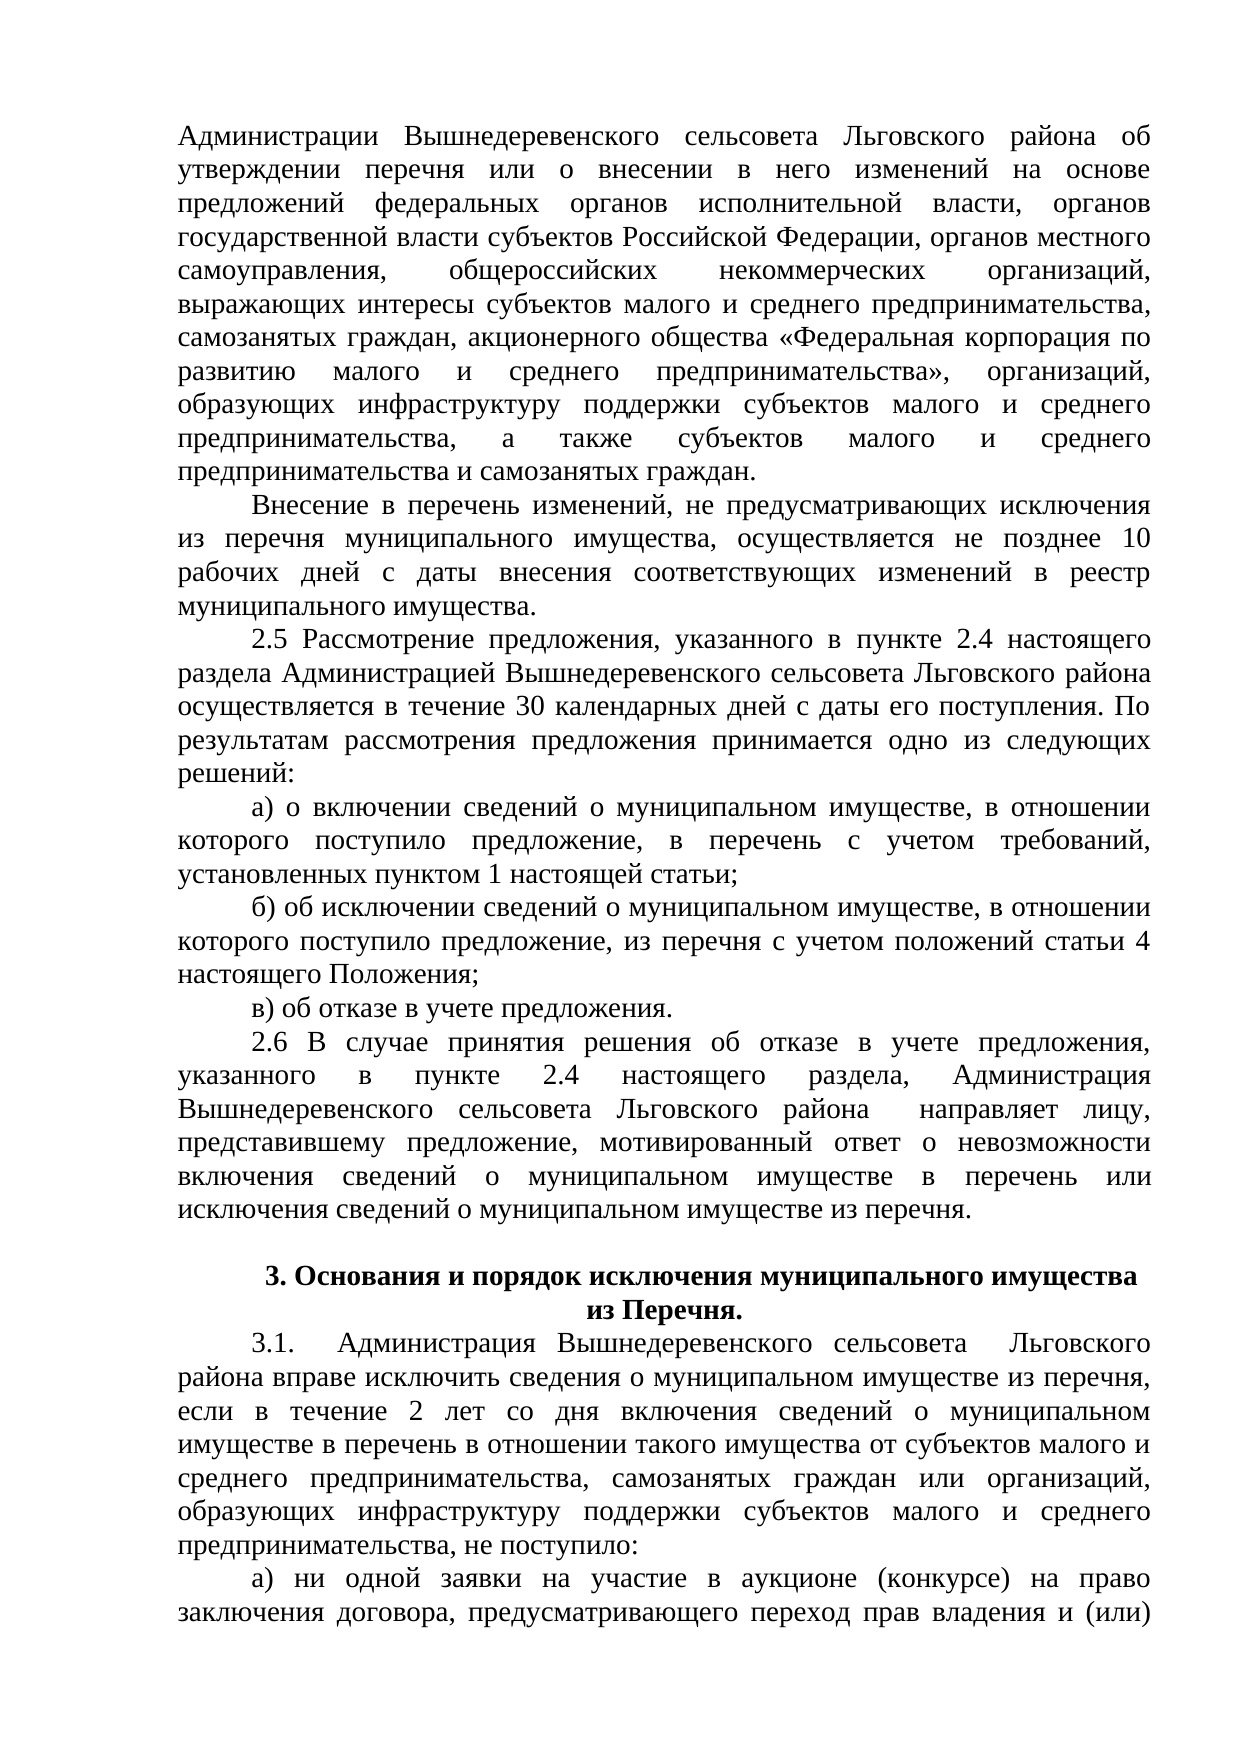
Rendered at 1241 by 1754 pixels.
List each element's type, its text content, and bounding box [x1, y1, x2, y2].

text 2.5 Рассмотрение предложения, указанного в пункте 2.4 настоящего раздела Администрацией Вышнедеревенского сельсовета Льговского района осуществляется в течение 30 календарных дней с даты его поступления. По результатам рассмотрения предложения принимается одно из следующих решений: [177, 621, 1152, 789]
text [177, 118, 1152, 487]
text 2.6 В случае принятия решения об отказе в учете предложения, указанного в пункте 2.4 настоящего раздела, Администрация Вышнедеревенского сельсовета Льговского района направляет лицу, представившему предложение, мотивированный ответ о невозможности включения сведений о муниципальном имуществе в перечень или исключения сведений о муниципальном имуществе из перечня. [177, 1024, 1152, 1225]
text в) об отказе в учете предложения. [177, 990, 1152, 1024]
text Внесение в перечень изменений, не предусматривающих исключения из перечня муниципального имущества, осуществляется не позднее 10 рабочих дней с даты внесения соответствующих изменений в реестр муниципального имущества. [177, 487, 1152, 621]
text б) об исключении сведений о муниципальном имуществе, в отношении которого поступило предложение, из перечня с учетом положений статьи 4 настоящего Положения; [177, 889, 1152, 990]
text а) о включении сведений о муниципальном имуществе, в отношении которого поступило предложение, в перечень с учетом требований, установленных пунктом 1 настоящей статьи; [177, 789, 1152, 889]
text 3.1. Администрация Вышнедеревенского сельсовета Льговского района вправе исключить сведения о муниципальном имуществе из перечня, если в течение 2 лет со дня включения сведений о муниципальном имуществе в перечень в отношении такого имущества от субъектов малого и среднего предпринимательства, самозанятых граждан или организаций, образующих инфраструктуру поддержки субъектов малого и среднего предпринимательства, не поступило: [177, 1326, 1152, 1560]
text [177, 1560, 1152, 1627]
text 3. Основания и порядок исключения муниципального имущества из Перечня. [177, 1258, 1152, 1326]
